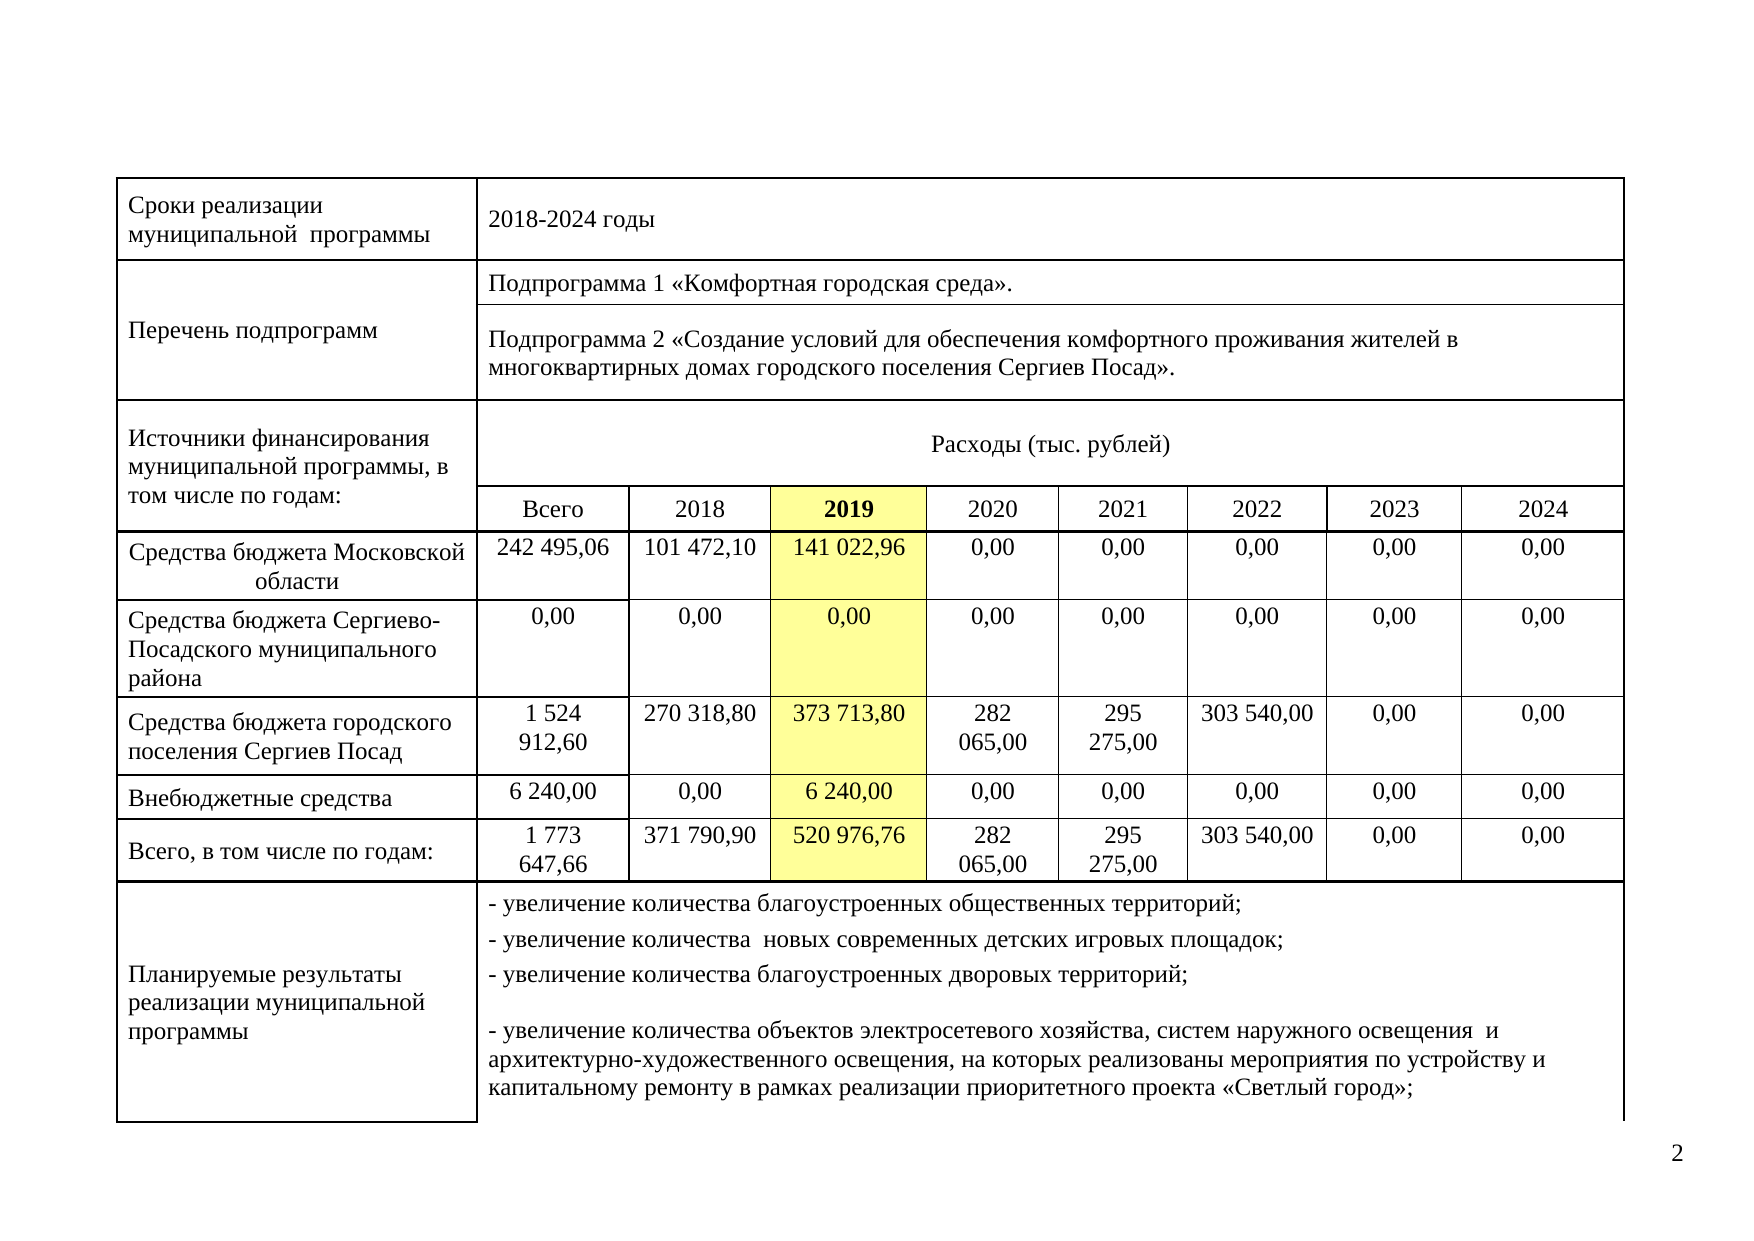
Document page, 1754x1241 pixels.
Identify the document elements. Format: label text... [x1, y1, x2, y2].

table_cell 0,00 [1462, 775, 1623, 818]
table_cell Сроки реализации муниципальной программы [118, 179, 476, 258]
table_cell 0,00 [1327, 775, 1461, 818]
table_cell 2021 [1059, 487, 1187, 530]
table_cell 0,00 [1327, 697, 1461, 774]
table_cell 303 540,00 [1188, 697, 1326, 774]
table_cell 0,00 [1188, 775, 1326, 818]
table_cell 0,00 [1327, 533, 1461, 599]
table_cell 520 976,76 [771, 819, 926, 880]
table_cell Планируемые результаты реализации муниципальной программы [118, 883, 476, 1121]
table_cell 242 495,06 [478, 533, 628, 599]
table_cell 2020 [927, 487, 1058, 530]
table_cell 282 065,00 [927, 697, 1058, 774]
table_cell 1 773 647,66 [478, 820, 628, 880]
table_cell Подпрограмма 1 «Комфортная городская среда». [478, 261, 1623, 304]
table_cell 0,00 [1462, 819, 1623, 880]
table_cell - увеличение количества новых современных детских игровых площадок; [478, 922, 1623, 952]
table_cell 371 790,90 [630, 819, 770, 880]
table_cell Средства бюджета городского поселения Сергиев Посад [118, 698, 476, 774]
table_cell 0,00 [1462, 697, 1623, 774]
table_cell 2018-2024 годы [478, 179, 1623, 258]
table_cell 0,00 [1188, 600, 1326, 696]
table_cell Внебюджетные средства [118, 776, 476, 818]
table_cell 0,00 [630, 600, 770, 696]
table_cell 373 713,80 [771, 697, 926, 774]
table_cell - увеличение количества благоустроенных общественных территорий; [478, 883, 1623, 922]
table_cell 0,00 [771, 600, 926, 696]
table_cell 0,00 [630, 775, 770, 818]
table_cell 295 275,00 [1059, 819, 1187, 880]
table_cell 0,00 [1188, 533, 1326, 599]
table_cell 101 472,10 [630, 533, 770, 599]
table_cell 0,00 [1059, 600, 1187, 696]
table_cell Средства бюджета Московской области [118, 533, 476, 599]
table_cell Подпрограмма 2 «Создание условий для обеспечения комфортного проживания жителей в многоквартирных домах городского поселения Сергиев Посад». [478, 305, 1623, 399]
table_cell 303 540,00 [1188, 819, 1326, 880]
table_cell 0,00 [927, 775, 1058, 818]
table_cell 0,00 [1327, 819, 1461, 880]
table_cell 2024 [1462, 487, 1623, 530]
table_cell Источники финансирования муниципальной программы, в том числе по годам: [118, 401, 476, 530]
table_cell 295 275,00 [1059, 697, 1187, 774]
table_cell 6 240,00 [771, 775, 926, 818]
table_cell Расходы (тыс. рублей) [478, 401, 1623, 485]
table_cell Перечень подпрограмм [118, 261, 476, 399]
table_cell 0,00 [1059, 533, 1187, 599]
table_cell Всего [478, 487, 628, 530]
table_cell 6 240,00 [478, 776, 628, 818]
table_cell Средства бюджета Сергиево-Посадского муниципального района [118, 601, 476, 696]
table_cell 2018 [630, 487, 770, 530]
table_cell 2019 [771, 487, 926, 530]
table_cell 270 318,80 [630, 697, 770, 774]
table_cell 2023 [1328, 487, 1461, 530]
table_cell 0,00 [478, 601, 628, 696]
table_cell 0,00 [927, 533, 1058, 599]
table_cell 0,00 [1059, 775, 1187, 818]
table_cell 0,00 [1462, 533, 1623, 599]
table_cell 1 524 912,60 [478, 698, 628, 774]
table_cell - увеличение количества объектов электросетевого хозяйства, систем наружного освещения и архитектурно-художественного освещения, на которых реализованы мероприятия по устройству и капитальному ремонту в рамках реализации приоритетного проекта «Светлый город»; [478, 993, 1623, 1121]
table_cell 2022 [1188, 487, 1326, 530]
table_cell Всего, в том числе по годам: [118, 820, 476, 880]
table_cell - увеличение количества благоустроенных дворовых территорий; [478, 953, 1623, 993]
table_cell 0,00 [927, 600, 1058, 696]
table_cell 0,00 [1462, 600, 1623, 696]
table_cell 282 065,00 [927, 819, 1058, 880]
table_cell 0,00 [1327, 600, 1461, 696]
table_cell 141 022,96 [771, 533, 926, 599]
